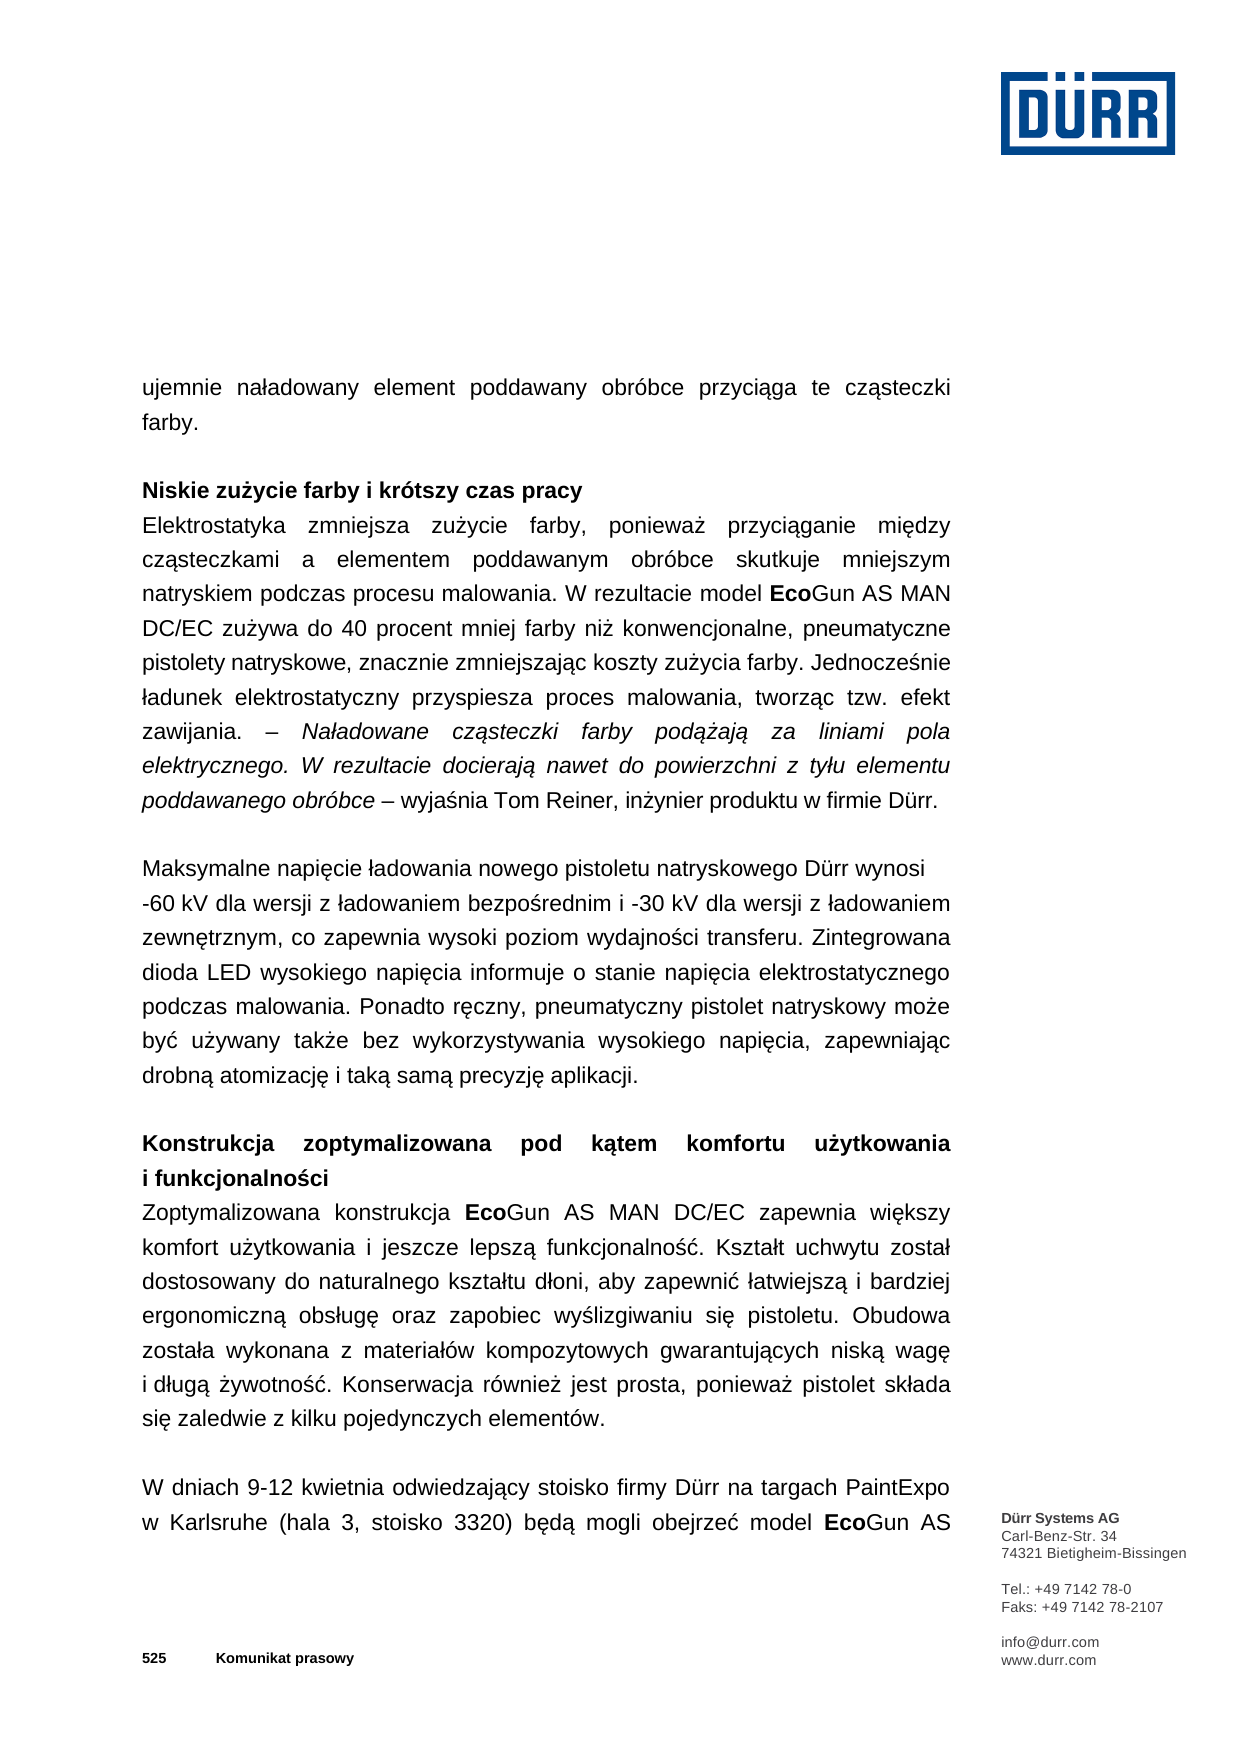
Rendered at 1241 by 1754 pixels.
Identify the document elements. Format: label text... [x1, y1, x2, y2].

text Konstrukcja zoptymalizowana pod kątem komfortu użytkowania i funkcjonalności [142, 1122, 951, 1191]
picture [1001, 72, 1175, 155]
text -60 kV dla wersji z ładowaniem bezpośrednim i -30 kV dla wersji z ładowaniem zewnętrznym, co zapewnia wysoki poziom wydajności transferu. Zintegrowana dioda LED wysokiego napięcia informuje o stanie napięcia elektrostatycznego podczas malowania. Ponadto ręczny, pneumatyczny pistolet natryskowy może być używany także bez wykorzystywania wysokiego napięcia, zapewniając drobną atomizację i taką samą precyzję aplikacji. [142, 882, 951, 1088]
text Niskie zużycie farby i krótszy czas pracy [142, 469, 951, 504]
text Maksymalne napięcie ładowania nowego pistoletu natryskowego Dürr wynosi [142, 847, 951, 882]
text Zoptymalizowana konstrukcja EcoGun AS MAN DC/EC zapewnia większy komfort użytkowania i jeszcze lepszą funkcjonalność. Kształt uchwytu został dostosowany do naturalnego kształtu dłoni, aby zapewnić łatwiejszą i bardziej ergonomiczną obsługę oraz zapobiec wyślizgiwaniu się pistoletu. Obudowa została wykonana z materiałów kompozytowych gwarantujących niską wagę i długą żywotność. Konserwacja również jest prosta, ponieważ pistolet składa się zaledwie z kilku pojedynczych elementów. [142, 1191, 951, 1432]
text Elektrostatyka zmniejsza zużycie farby, ponieważ przyciąganie między cząsteczkami a elementem poddawanym obróbce skutkuje mniejszym natryskiem podczas procesu malowania. W rezultacie model EcoGun AS MAN DC/EC zużywa do 40 procent mniej farby niż konwencjonalne, pneumatyczne pistolety natryskowe, znacznie zmniejszając koszty zużycia farby. Jednocześnie ładunek elektrostatyczny przyspiesza proces malowania, tworząc tzw. efekt zawijania. – Naładowane cząsteczki farby podążają za liniami pola elektrycznego. W rezultacie docierają nawet do powierzchni z tyłu elementu poddawanego obróbce – wyjaśnia Tom Reiner, inżynier produktu w firmie Dürr. [142, 504, 951, 813]
